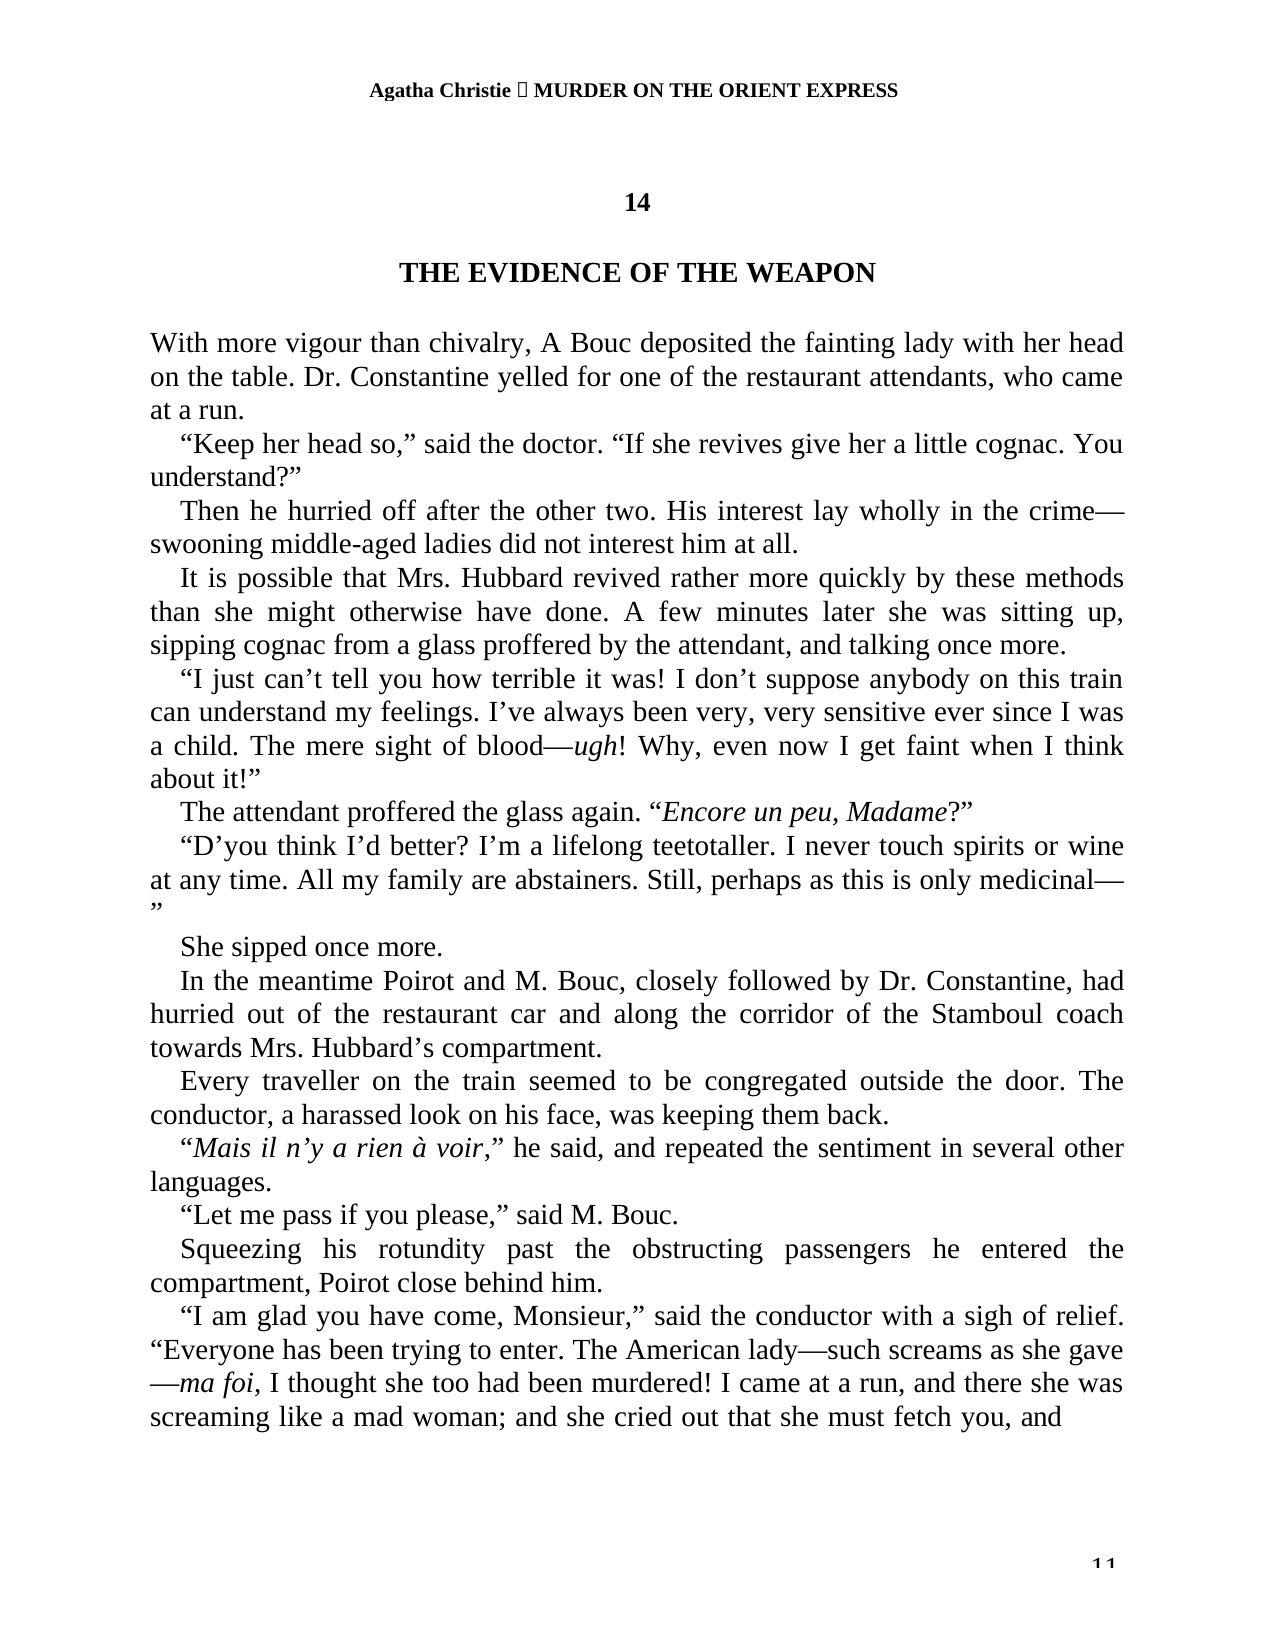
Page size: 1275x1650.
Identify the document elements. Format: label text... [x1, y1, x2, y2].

text “Keep her head so,” said the doctor. “If she revives give her a little cognac. You understand?” [150, 426, 1125, 493]
text “I am glad you have come, Monsieur,” said the conductor with a sigh of relief. “Everyone has been trying to enter. The American lady—such screams as she gave—ma foi, I thought she too had been murdered! I came at a run, and there she was screaming like a mad woman; and she cried out that she must fetch you, and [150, 1298, 1125, 1432]
text She sipped once more. [180, 929, 1137, 963]
text “I just can’t tell you how terrible it was! I don’t suppose anybody on this train can understand my feelings. I’ve always been very, very sensitive ever since I was a child. The mere sight of blood—ugh! Why, even now I get faint when I think about it!” [150, 661, 1125, 795]
text The attendant proffered the glass again. “Encore un peu, Madame?” [180, 795, 1137, 828]
text With more vigour than chivalry, A Bouc deposited the fainting lady with her head on the table. Dr. Constantine yelled for one of the restaurant attendants, who came at a run. [150, 325, 1125, 426]
text “Mais il n’y a rien à voir,” he said, and repeated the sentiment in several other languages. [150, 1130, 1125, 1197]
subtitle THE EVIDENCE OF THE WEAPON [240, 255, 1035, 288]
text It is possible that Mrs. Hubbard revived rather more quickly by these methods than she might otherwise have done. A few minutes later she was sitting up, sipping cognac from a glass proffered by the attendant, and talking once more. [150, 560, 1125, 661]
text Every traveller on the train seemed to be congregated outside the door. The conductor, a harassed look on his face, was keeping them back. [150, 1063, 1125, 1130]
text Squeezing his rotundity past the obstructing passengers he entered the compartment, Poirot close behind him. [150, 1231, 1125, 1298]
text 14 [462, 186, 813, 217]
text “D’you think I’d better? I’m a lifelong teetotaller. I never touch spirits or wine at any time. All my family are abstainers. Still, perhaps as this is only medicinal— ” [150, 828, 1126, 929]
text In the meantime Poirot and M. Bouc, closely followed by Dr. Constantine, had hurried out of the restaurant car and along the corridor of the Stamboul coach towards Mrs. Hubbard’s compartment. [150, 963, 1125, 1063]
text “Let me pass if you please,” said M. Bouc. [180, 1198, 1137, 1231]
text Then he hurried off after the other two. His interest lay wholly in the crime— swooning middle-aged ladies did not interest him at all. [150, 493, 1125, 560]
